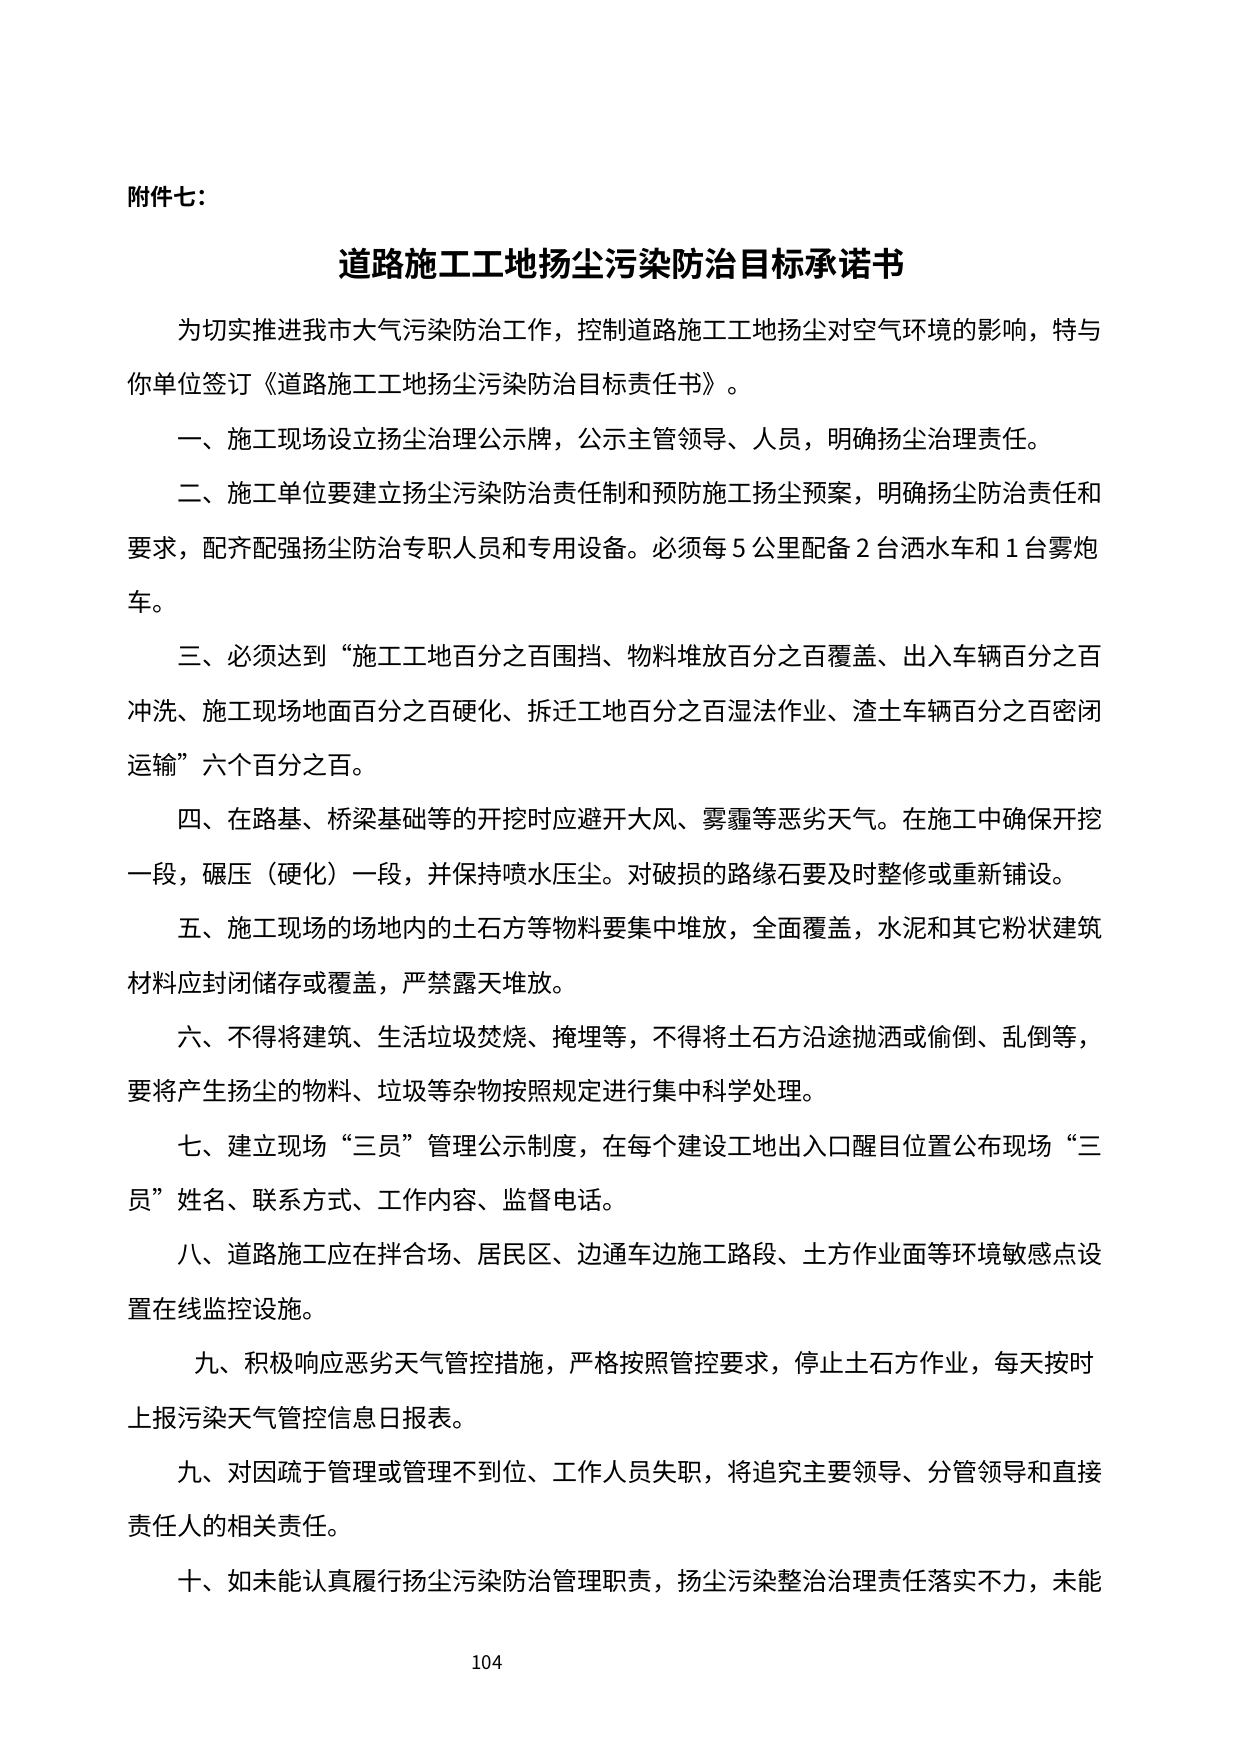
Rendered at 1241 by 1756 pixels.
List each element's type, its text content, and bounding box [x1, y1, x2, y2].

text 九、对因疏于管理或管理不到位、工作人员失职，将追究主要领导、分管领导和直接责任人的相关责任。 [127, 1452, 1115, 1543]
text 五、施工现场的场地内的土石方等物料要集中堆放，全面覆盖，水泥和其它粉状建筑材料应封闭储存或覆盖，严禁露天堆放。 [127, 909, 1115, 999]
text 二、施工单位要建立扬尘污染防治责任制和预防施工扬尘预案，明确扬尘防治责任和要求，配齐配强扬尘防治专职人员和专用设备。必须每5公里配备2台洒水车和1台雾炮车。 [127, 474, 1115, 619]
text 六、不得将建筑、生活垃圾焚烧、掩埋等，不得将土石方沿途抛洒或偷倒、乱倒等，要将产生扬尘的物料、垃圾等杂物按照规定进行集中科学处理。 [127, 1017, 1115, 1108]
text 八、道路施工应在拌合场、居民区、边通车边施工路段、土方作业面等环境敏感点设置在线监控设施。 [127, 1235, 1115, 1326]
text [127, 1561, 1115, 1597]
text 三、必须达到“施工工地百分之百围挡、物料堆放百分之百覆盖、出入车辆百分之百冲洗、施工现场地面百分之百硬化、拆迁工地百分之百湿法作业、渣土车辆百分之百密闭运输”六个百分之百。 [127, 637, 1115, 782]
text 四、在路基、桥梁基础等的开挖时应避开大风、雾霾等恶劣天气。在施工中确保开挖一段，碾压（硬化）一段，并保持喷水压尘。对破损的路缘石要及时整修或重新铺设。 [127, 800, 1115, 891]
text 附件七： [127, 179, 1115, 212]
text 为切实推进我市大气污染防治工作，控制道路施工工地扬尘对空气环境的影响，特与你单位签订《道路施工工地扬尘污染防治目标责任书》。 [127, 311, 1115, 401]
text 道路施工工地扬尘污染防治目标承诺书 [127, 237, 1115, 286]
text 七、建立现场“三员”管理公示制度，在每个建设工地出入口醒目位置公布现场“三员”姓名、联系方式、工作内容、监督电话。 [127, 1126, 1115, 1217]
text 一、施工现场设立扬尘治理公示牌，公示主管领导、人员，明确扬尘治理责任。 [127, 419, 1115, 456]
text 九、积极响应恶劣天气管控措施，严格按照管控要求，停止土石方作业，每天按时上报污染天气管控信息日报表。 [127, 1344, 1115, 1434]
